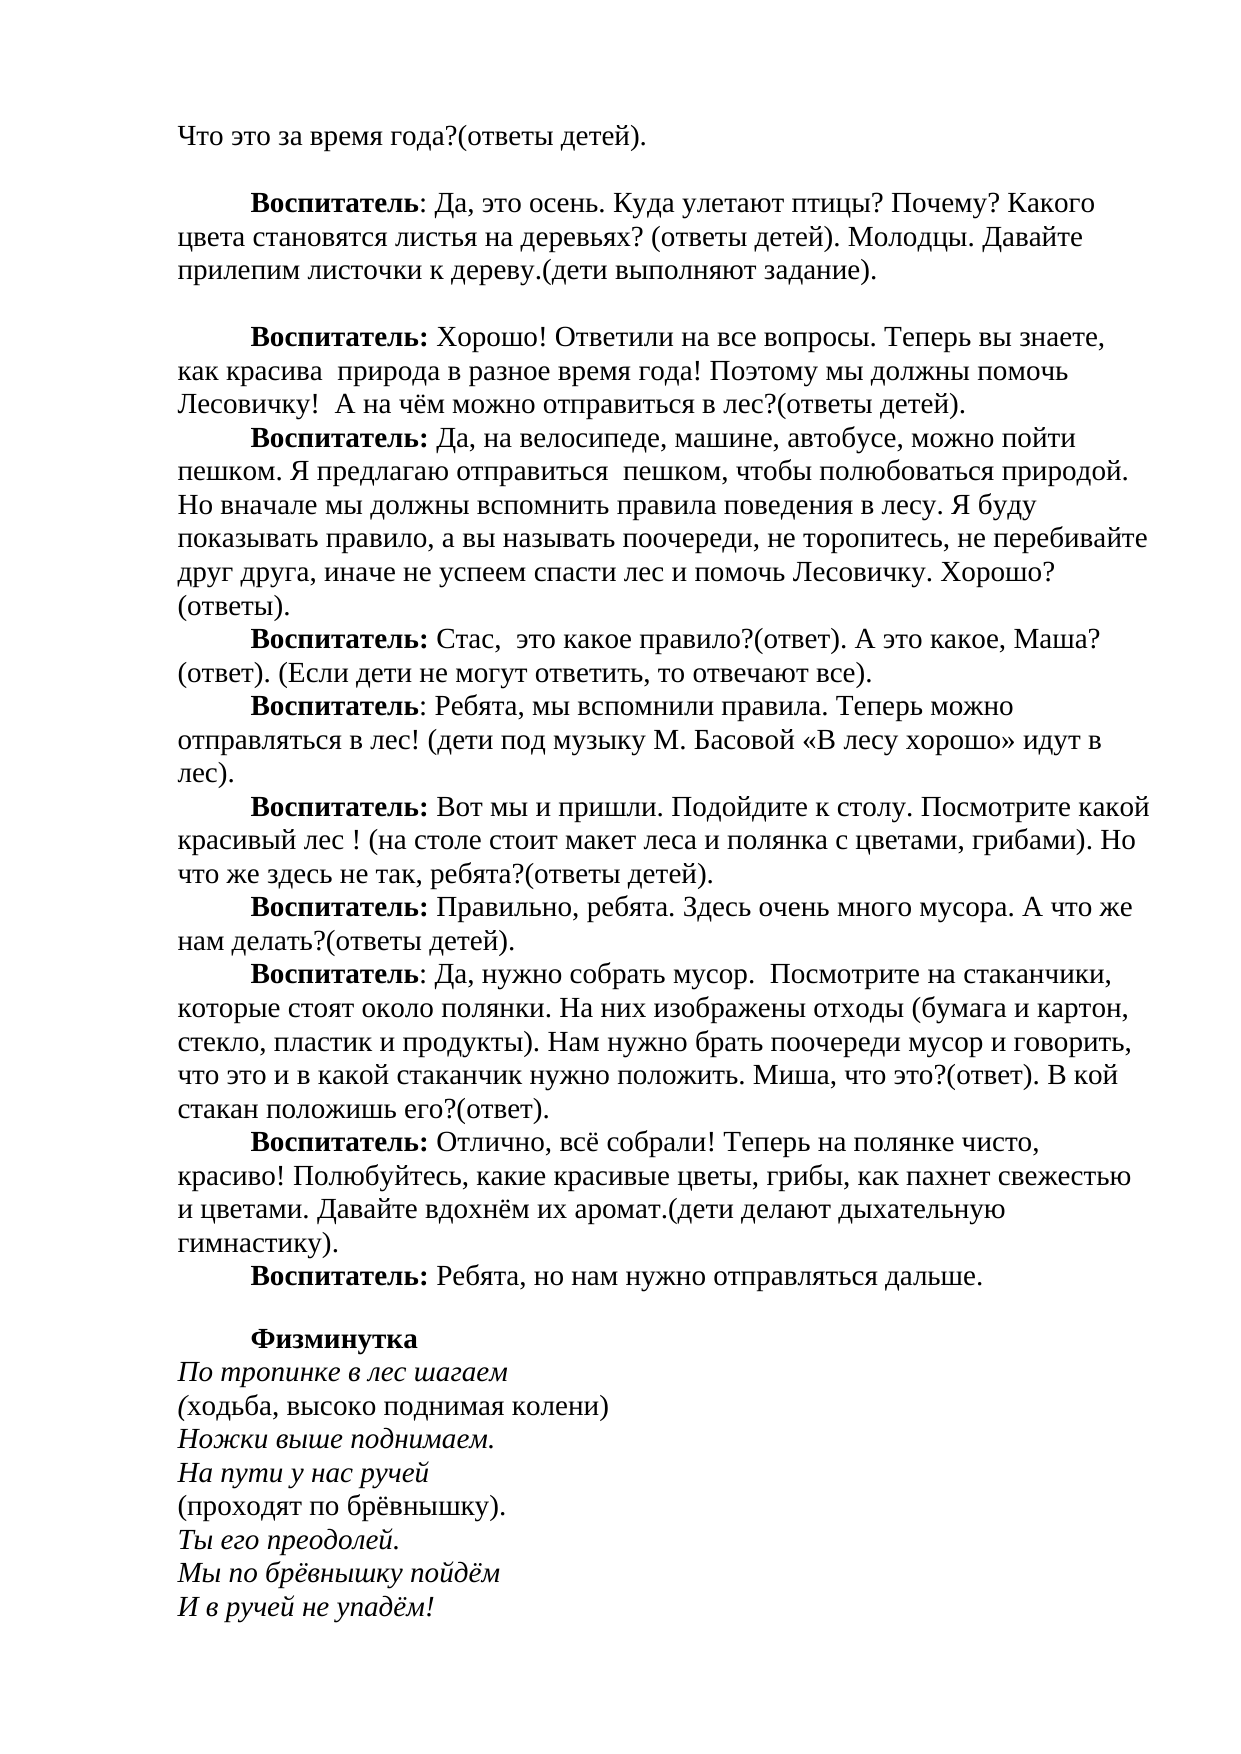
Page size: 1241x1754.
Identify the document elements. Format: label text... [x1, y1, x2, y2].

text Воспитатель: Вот мы и пришли. Подойдите к столу. Посмотрите какой красивый лес ! (на столе стоит макет леса и полянка с цветами, грибами). Но что же здесь не так, ребята?(ответы детей). [177, 789, 1152, 889]
text По тропинке в лес шагаем [177, 1354, 1152, 1388]
text Воспитатель: Да, нужно собрать мусор. Посмотрите на стаканчики, которые стоят около полянки. На них изображены отходы (бумага и картон, стекло, пластик и продукты). Нам нужно брать поочереди мусор и говорить, что это и в какой стаканчик нужно положить. Миша, что это?(ответ). В кой стакан положишь его?(ответ). [177, 957, 1152, 1124]
text Воспитатель: Хорошо! Ответили на все вопросы. Теперь вы знаете, как красива природа в разное время года! Поэтому мы должны помочь Лесовичку! А на чём можно отправиться в лес?(ответы детей). [177, 319, 1152, 420]
text (проходят по брёвнышку). [177, 1488, 1152, 1522]
text Воспитатель: Ребята, мы вспомнили правила. Теперь можно отправляться в лес! (дети под музыку М. Басовой «В лесу хорошо» идут в лес). [177, 688, 1152, 789]
text Воспитатель: Ребята, но нам нужно отправляться дальше. [177, 1258, 1152, 1292]
text Воспитатель: Да, на велосипеде, машине, автобусе, можно пойти пешком. Я предлагаю отправиться пешком, чтобы полюбоваться природой. Но вначале мы должны вспомнить правила поведения в лесу. Я буду показывать правило, а вы называть поочереди, не торопитесь, не перебивайте друг друга, иначе не успеем спасти лес и помочь Лесовичку. Хорошо?(ответы). [177, 420, 1152, 621]
text Воспитатель: Стас, это какое правило?(ответ). А это какое, Маша?(ответ). (Если дети не могут ответить, то отвечают все). [177, 621, 1152, 688]
text На пути у нас ручей [177, 1455, 1152, 1488]
text Воспитатель: Правильно, ребята. Здесь очень много мусора. А что же нам делать?(ответы детей). [177, 889, 1152, 957]
text Ножки выше поднимаем. [177, 1421, 1152, 1455]
text Воспитатель: Да, это осень. Куда улетают птицы? Почему? Какого цвета становятся листья на деревьях? (ответы детей). Молодцы. Давайте прилепим листочки к дереву.(дети выполняют задание). [177, 185, 1152, 286]
text Мы по брёвнышку пойдём [177, 1556, 1152, 1589]
text Физминутка [177, 1321, 1152, 1354]
text И в ручей не упадём! [177, 1589, 1152, 1623]
text Ты его преодолей. [177, 1522, 1152, 1556]
text Воспитатель: Отлично, всё собрали! Теперь на полянке чисто, красиво! Полюбуйтесь, какие красивые цветы, грибы, как пахнет свежестью и цветами. Давайте вдохнём их аромат.(дети делают дыхательную гимнастику). [177, 1124, 1152, 1258]
text (ходьба, высоко поднимая колени) [177, 1388, 1152, 1421]
text Что это за время года?(ответы детей). [177, 118, 1152, 152]
